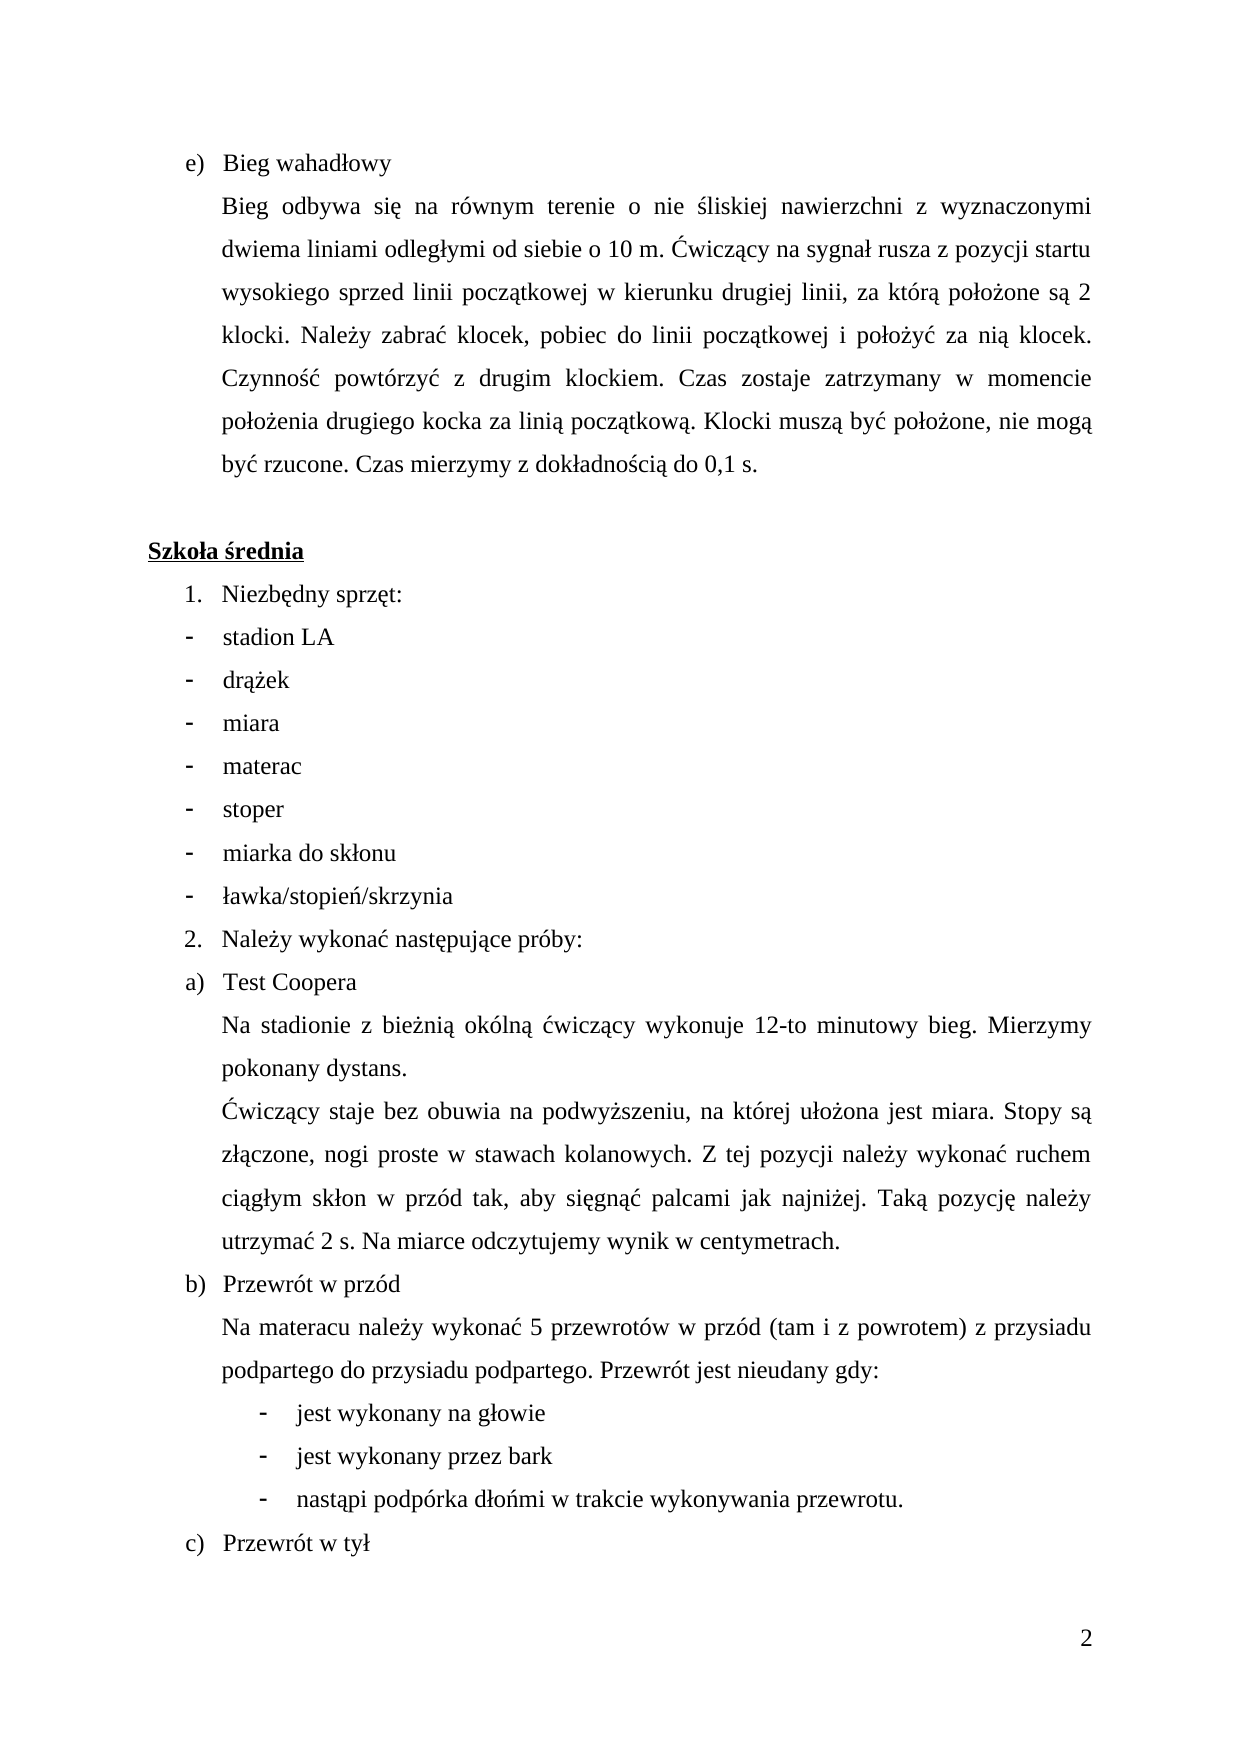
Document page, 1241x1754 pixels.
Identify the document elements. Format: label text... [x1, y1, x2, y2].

list miarka do skłonu [185, 838, 1093, 866]
list miara [185, 708, 1093, 737]
list jest wykonany na głowie [259, 1398, 1093, 1427]
list Przewrót w tył [185, 1528, 1093, 1556]
list Niezbędny sprzęt: [184, 579, 1093, 608]
text Bieg odbywa się na równym terenie o nie śliskiej nawierzchni z wyznaczonymi dwiema liniami odległymi od siebie o 10 m. Ćwiczący na sygnał rusza z pozycji startu wysokiego sprzed linii początkowej w kierunku drugiej linii, za którą położone są 2 klocki. Należy zabrać klocek, pobiec do linii początkowej i położyć za nią klocek. Czynność powtórzyć z drugim klockiem. Czas zostaje zatrzymany w momencie położenia drugiego kocka za linią początkową. Klocki muszą być położone, nie mogą być rzucone. Czas mierzymy z dokładnością do 0,1 s. [221, 191, 1093, 478]
text Ćwiczący staje bez obuwia na podwyższeniu, na której ułożona jest miara. Stopy są złączone, nogi proste w stawach kolanowych. Z tej pozycji należy wykonać ruchem ciągłym skłon w przód tak, aby sięgnąć palcami jak najniżej. Taką pozycję należy utrzymać 2 s. Na miarce odczytujemy wynik w centymetrach. [221, 1096, 1093, 1254]
list jest wykonany przez bark [259, 1441, 1093, 1470]
text Na stadionie z bieżnią okólną ćwiczący wykonuje 12-to minutowy bieg. Mierzymy pokonany dystans. [221, 1010, 1093, 1082]
text Szkoła średnia [148, 536, 1093, 564]
list materac [185, 751, 1093, 780]
list ławka/stopień/skrzynia [185, 881, 1093, 909]
list stoper [185, 794, 1093, 823]
text Na materacu należy wykonać 5 przewrotów w przód (tam i z powrotem) z przysiadu podpartego do przysiadu podpartego. Przewrót jest nieudany gdy: [221, 1312, 1093, 1384]
list Test Coopera [185, 967, 1093, 996]
list nastąpi podpórka dłońmi w trakcie wykonywania przewrotu. [259, 1484, 1093, 1513]
list Należy wykonać następujące próby: [184, 924, 1093, 953]
list stadion LA [185, 622, 1093, 651]
list Bieg wahadłowy [185, 148, 1093, 176]
list Przewrót w przód [185, 1269, 1093, 1298]
list drążek [185, 665, 1093, 694]
